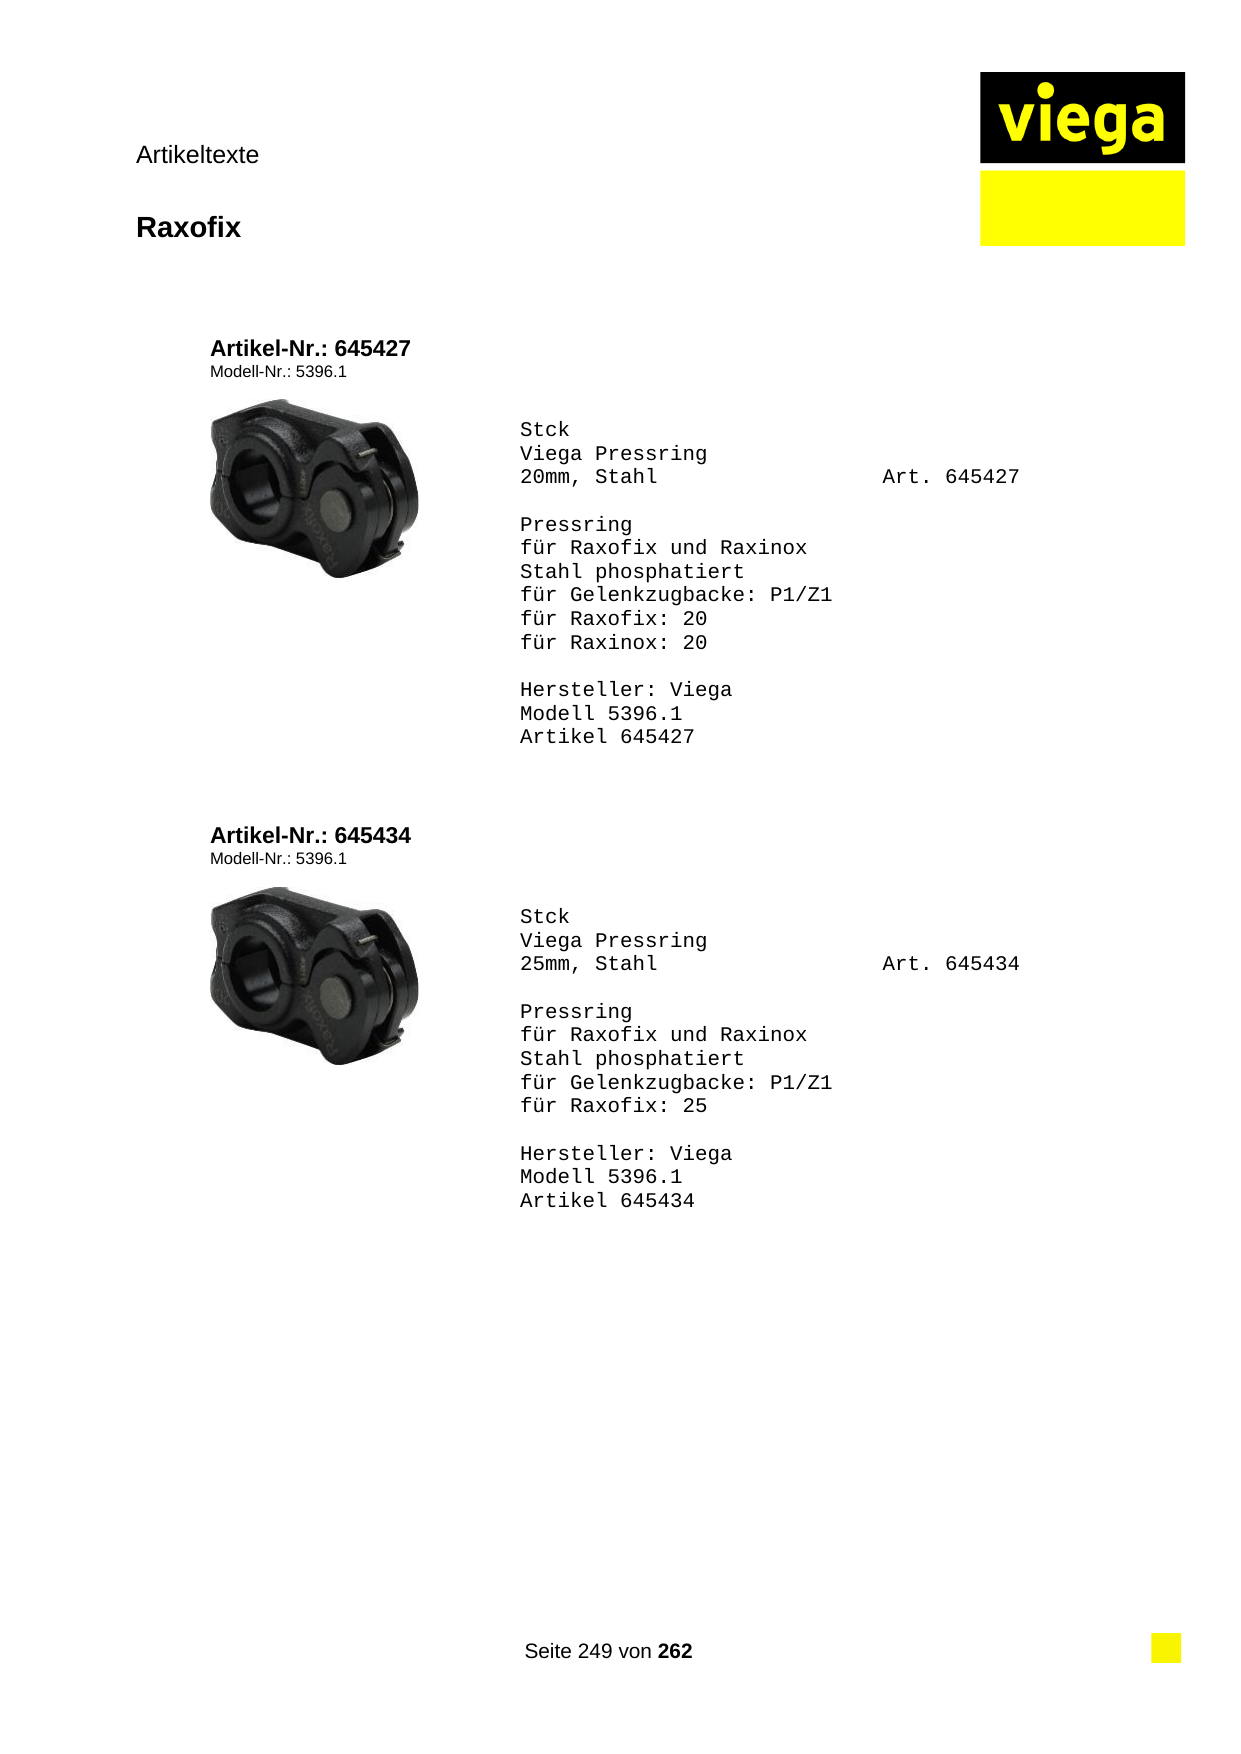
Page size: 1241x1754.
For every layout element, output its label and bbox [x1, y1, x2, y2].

picture [210, 399, 419, 578]
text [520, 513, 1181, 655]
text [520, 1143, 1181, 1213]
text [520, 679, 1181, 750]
picture [980, 72, 1186, 246]
picture [1151, 1633, 1182, 1663]
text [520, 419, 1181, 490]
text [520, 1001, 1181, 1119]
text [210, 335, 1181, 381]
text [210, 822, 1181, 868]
picture [210, 887, 419, 1065]
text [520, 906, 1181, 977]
